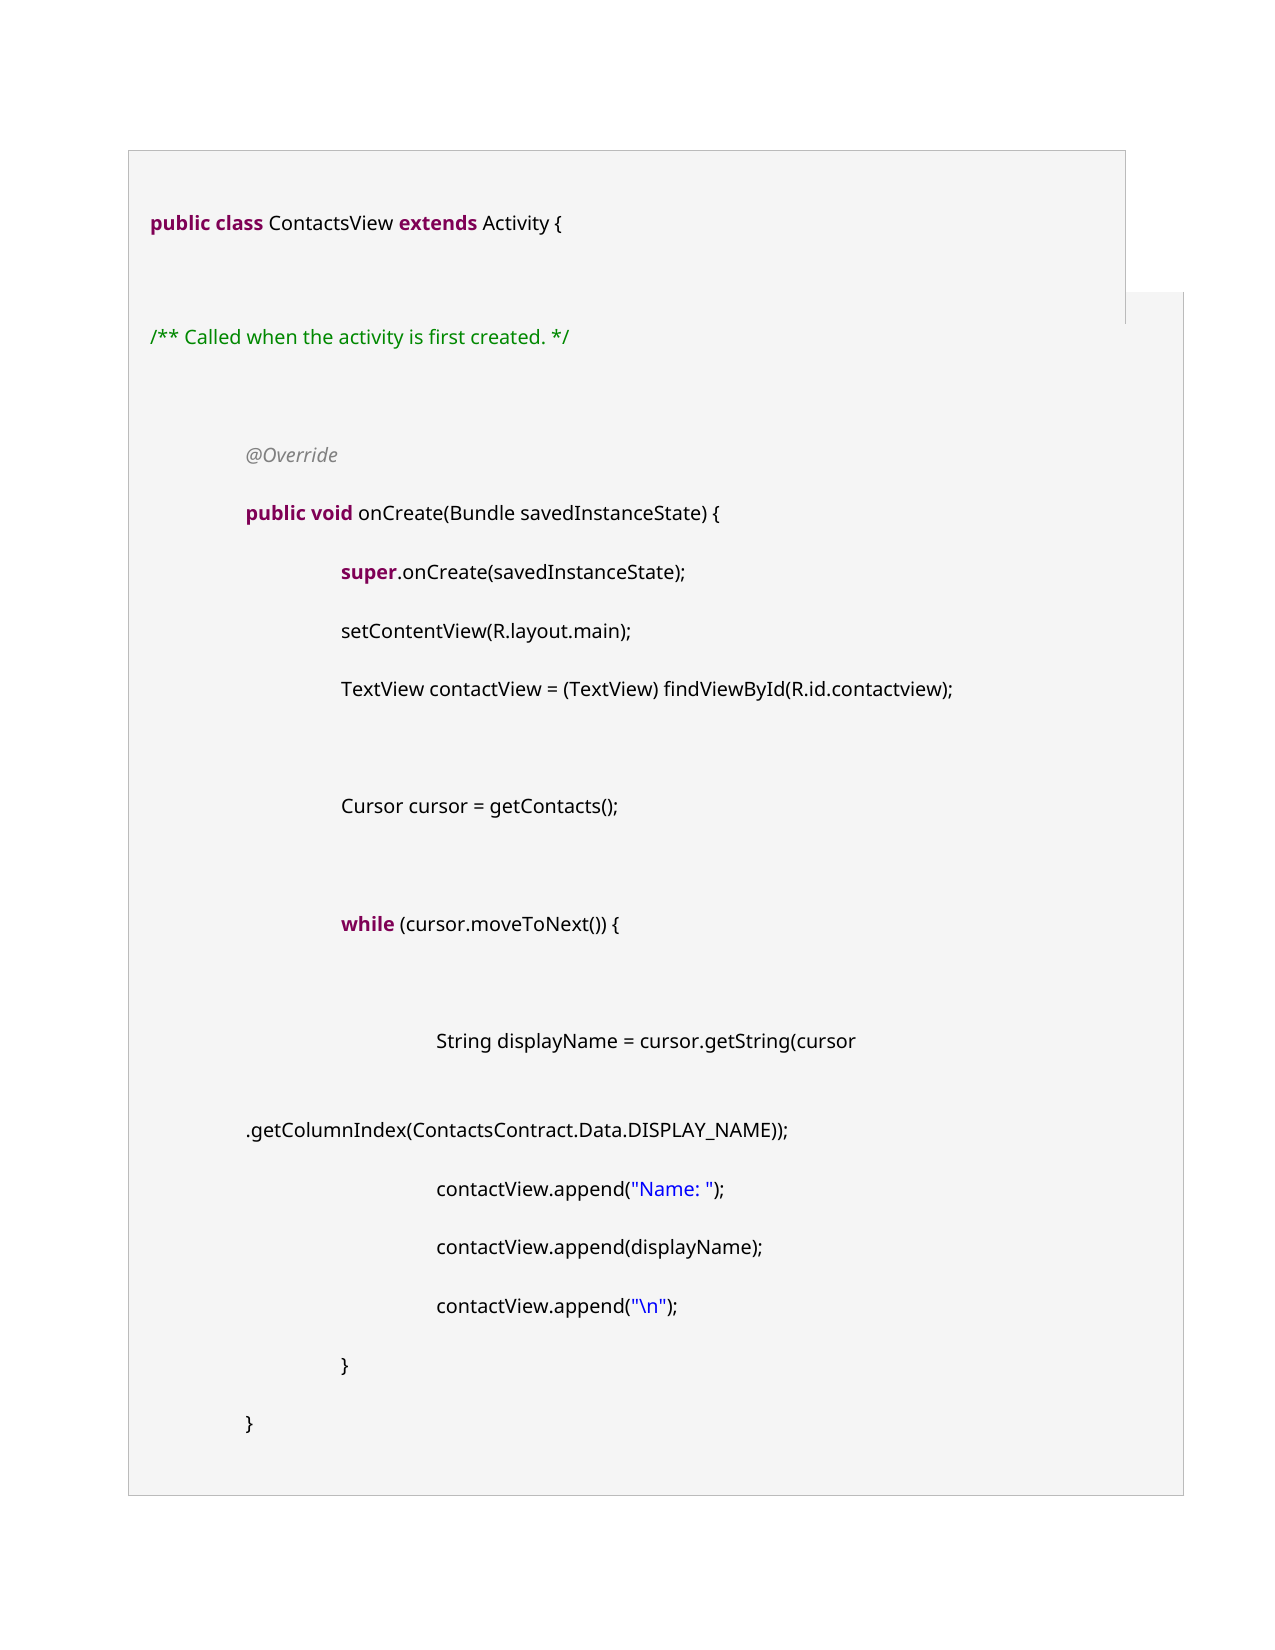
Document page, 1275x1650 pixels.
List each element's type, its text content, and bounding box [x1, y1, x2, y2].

text .getColumnIndex(ContactsContract.Data.DISPLAY_NAME)); [129, 1085, 1183, 1143]
text contactView.append("\n"); [129, 1291, 1183, 1319]
text @Override [129, 440, 1183, 468]
text } [129, 1350, 1183, 1378]
text public void onCreate(Bundle savedInstanceState) { [129, 498, 1183, 527]
text contactView.append("Name: "); [129, 1174, 1183, 1202]
text setContentView(R.layout.main); [129, 616, 1183, 644]
text } [129, 1408, 1183, 1437]
text String displayName = cursor.getString(cursor [129, 1026, 1183, 1054]
text while (cursor.moveToNext()) { [129, 909, 1183, 937]
text public class ContactsView extends Activity { [129, 209, 1125, 237]
text /** Called when the activity is first created. */ [129, 323, 1183, 351]
text TextView contactView = (TextView) findViewById(R.id.contactview); [129, 674, 1183, 702]
text Cursor cursor = getContacts(); [129, 792, 1183, 820]
text contactView.append(displayName); [129, 1233, 1183, 1261]
text super.onCreate(savedInstanceState); [129, 557, 1183, 585]
